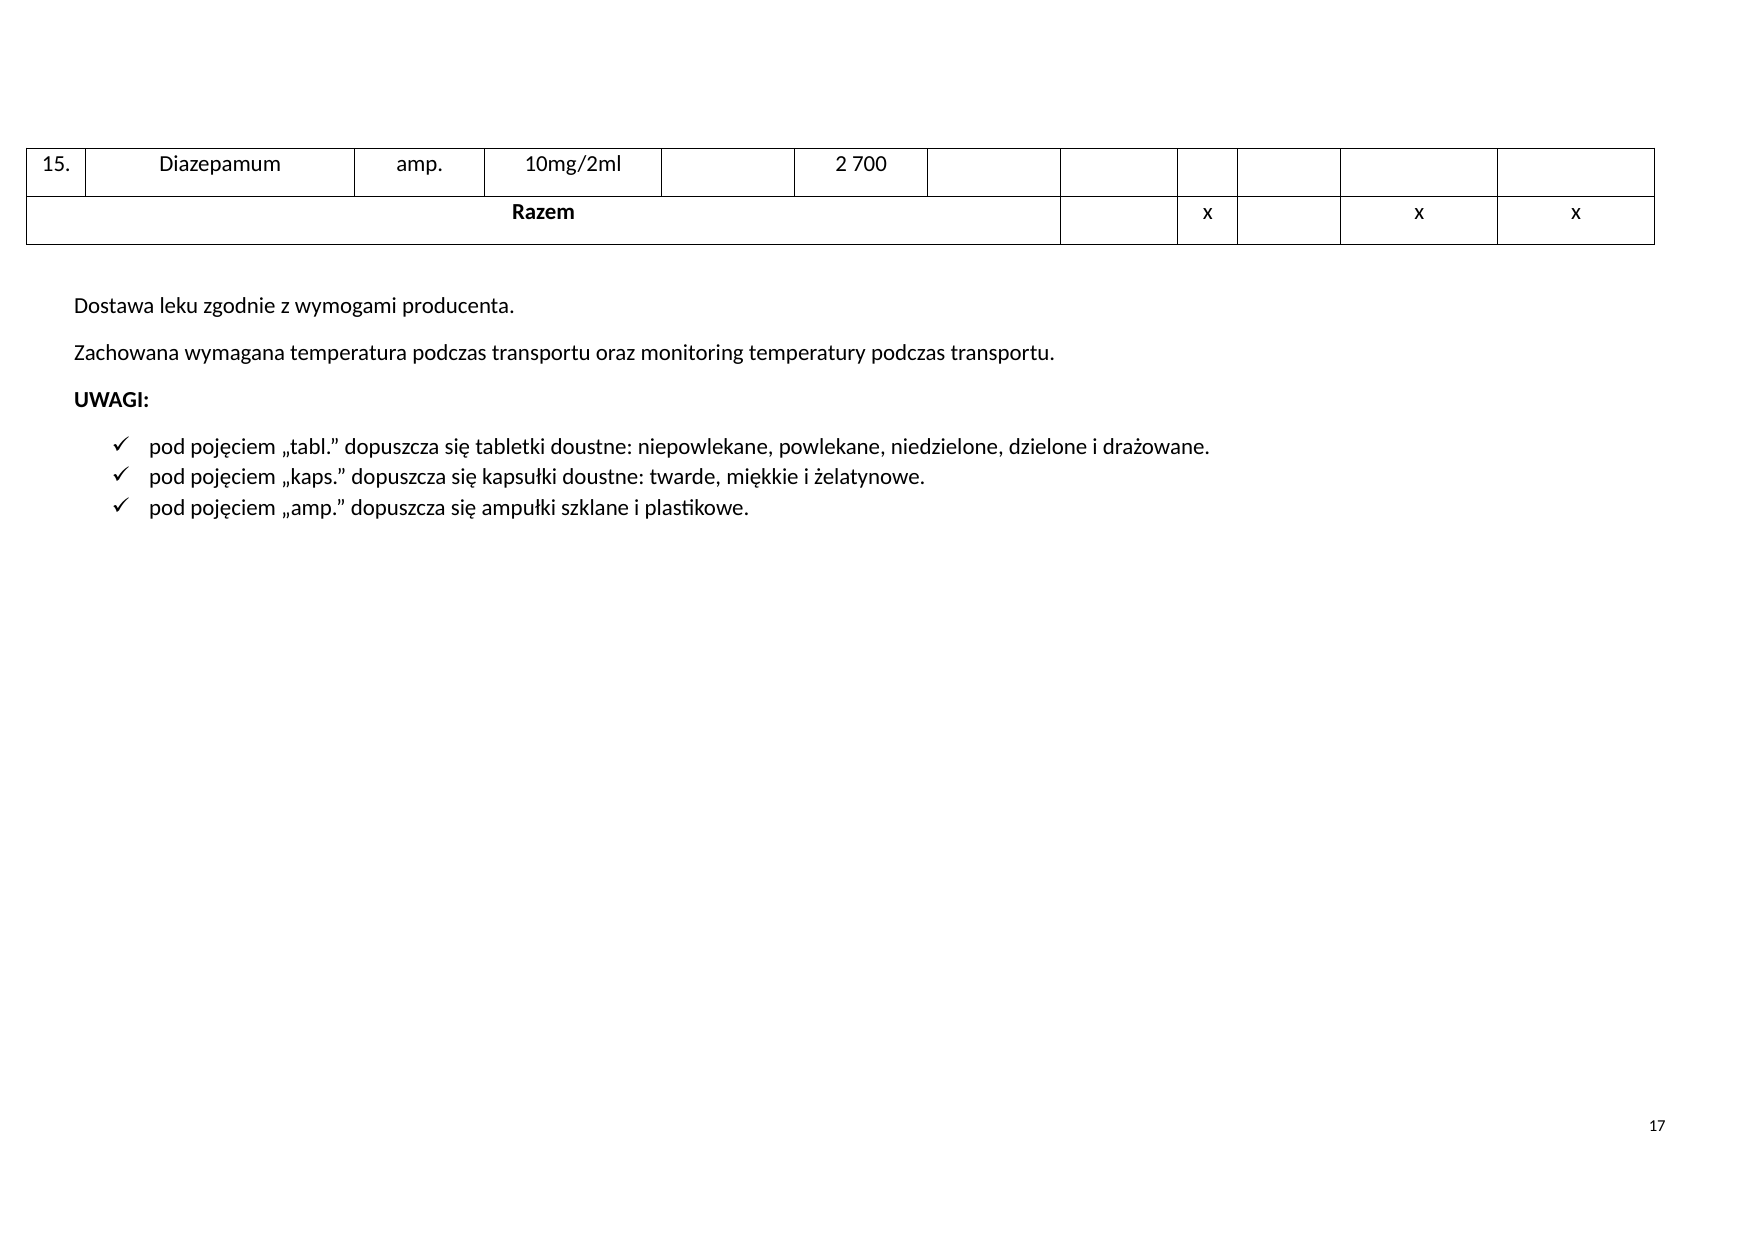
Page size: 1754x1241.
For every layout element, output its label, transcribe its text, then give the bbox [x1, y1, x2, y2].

table_cell 15. [27, 149, 85, 196]
table_cell [1061, 197, 1177, 244]
table_cell x [1341, 197, 1497, 244]
table_cell Razem [27, 197, 1060, 244]
list pod pojęciem „kaps.” dopuszcza się kapsułki doustne: twarde, miękkie i żelatynowe. [111, 462, 1665, 491]
text Dostawa leku zgodnie z wymogami producenta. [74, 292, 1665, 320]
table_cell [1238, 149, 1340, 196]
text UWAGI: [74, 385, 1665, 413]
table_cell [662, 149, 794, 196]
table_cell [928, 149, 1060, 196]
table_cell x [1178, 197, 1237, 244]
text Zachowana wymagana temperatura podczas transportu oraz monitoring temperatury podczas transportu. [74, 338, 1665, 367]
list pod pojęciem „amp.” dopuszcza się ampułki szklane i plastikowe. [111, 493, 1665, 521]
table_cell [1238, 197, 1340, 244]
list pod pojęciem „tabl.” dopuszcza się tabletki doustne: niepowlekane, powlekane, niedzielone, dzielone i drażowane. [111, 432, 1665, 460]
table_cell 2 700 [795, 149, 927, 196]
table_cell amp. [355, 149, 484, 196]
table_cell [1061, 149, 1177, 196]
table_cell x [1498, 197, 1654, 244]
table_cell [1178, 149, 1237, 196]
table_cell [1498, 149, 1654, 196]
table_cell Diazepamum [86, 149, 354, 196]
table_cell 10mg/2ml [485, 149, 661, 196]
table_cell [1341, 149, 1497, 196]
